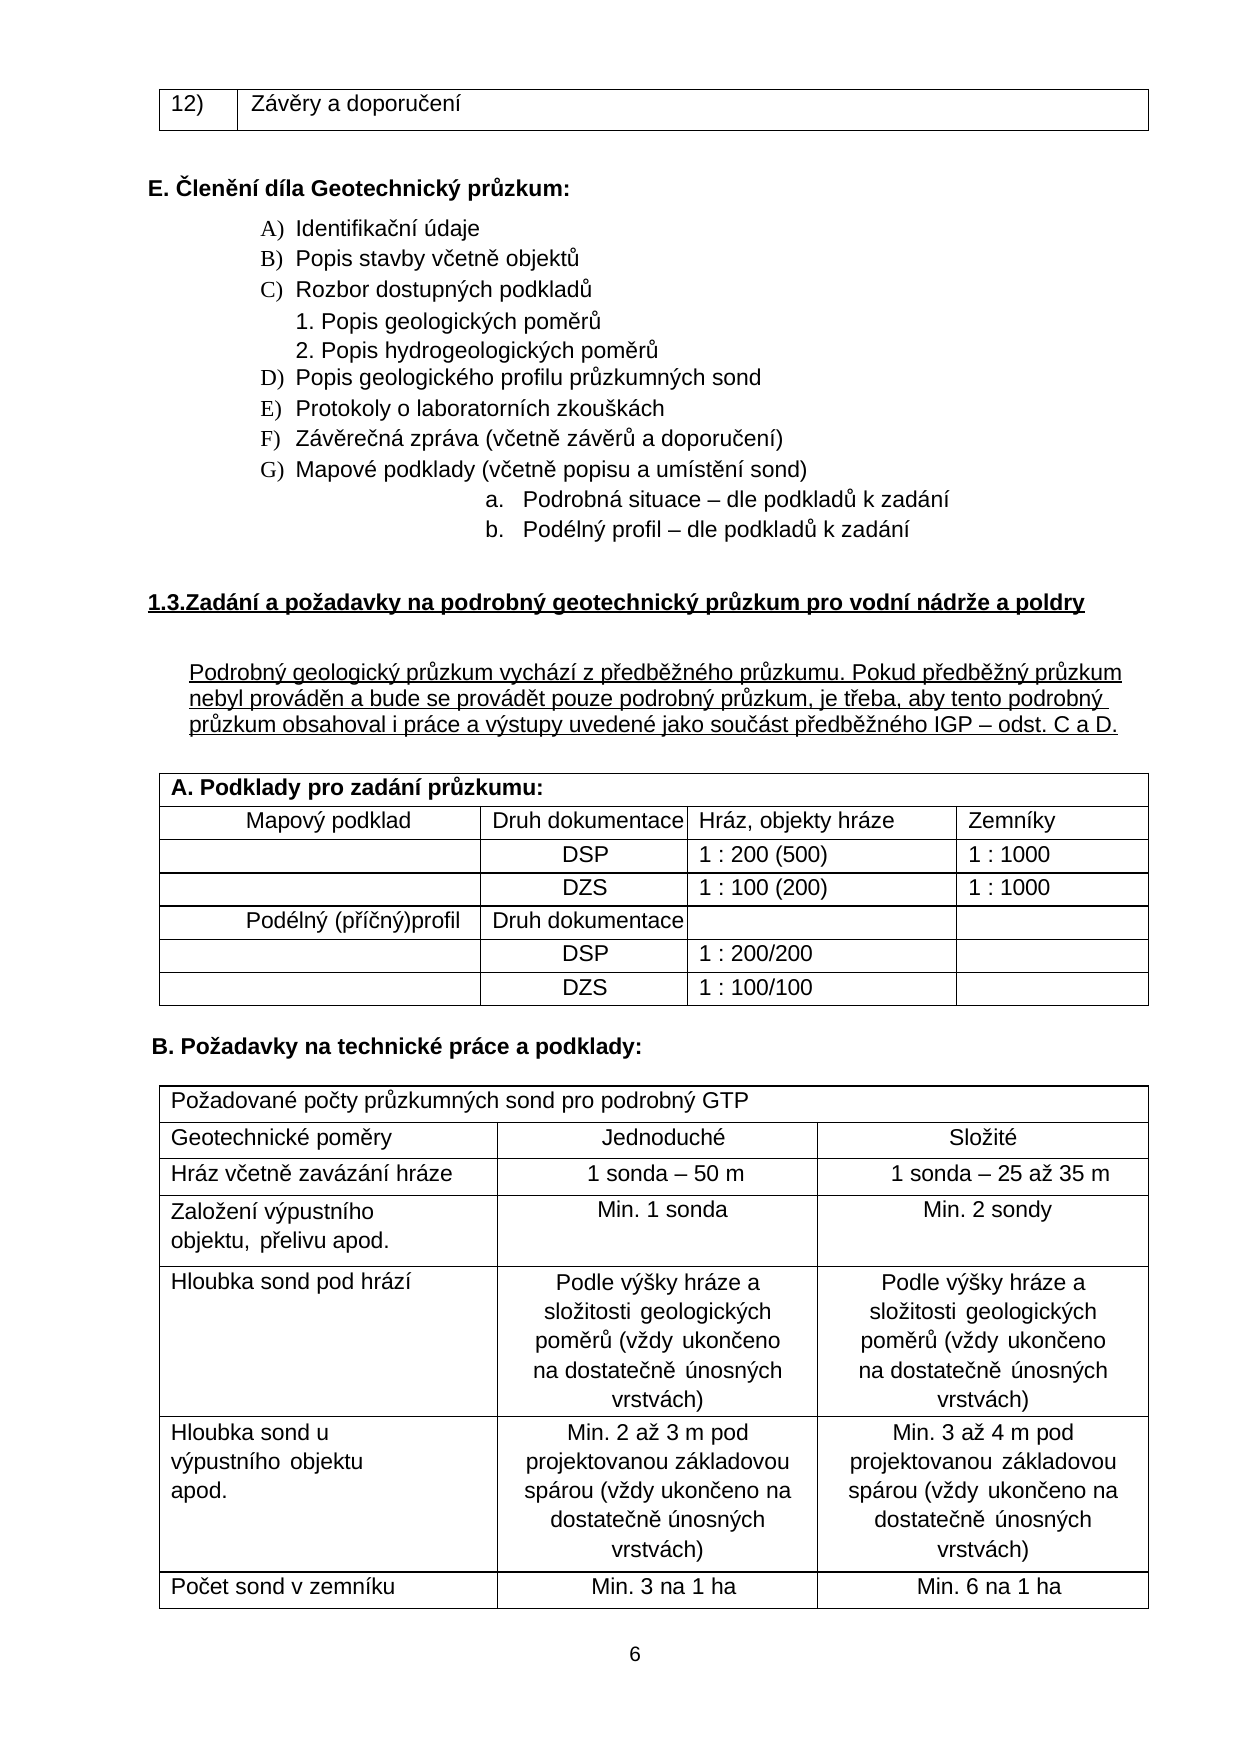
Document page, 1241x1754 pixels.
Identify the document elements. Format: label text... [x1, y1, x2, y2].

table_cell Podélný (příčný)profil [160, 907, 480, 938]
table_cell DSP [481, 840, 687, 872]
table_cell Hráz, objekty hráze [688, 807, 956, 839]
table_cell Min. 3 na 1 ha [498, 1573, 817, 1608]
table_cell [160, 940, 480, 972]
list Popis stavby včetně objektů [260, 245, 1122, 272]
table_cell Geotechnické poměry [160, 1123, 497, 1158]
list Podélný profil – dle podkladů k zadání [485, 516, 1122, 543]
table_cell [957, 940, 1148, 972]
table_cell 1 : 200 (500) [688, 840, 956, 872]
text 1. Popis geologických poměrů [295, 306, 1122, 335]
text Podrobný geologický průzkum vychází z předběžného průzkumu. Pokud předběžný průzkum nebyl prováděn a bude se provádět pouze podrobný průzkum, je třeba, aby tento podrobný průzkum obsahoval i práce a výstupy uvedené jako součást předběžného IGP – odst. C a D. [189, 683, 1122, 737]
table_cell Hloubka sond u výpustního objektu apod. [160, 1417, 497, 1571]
table_cell Druh dokumentace [481, 907, 687, 938]
table_cell Min. 6 na 1 ha [818, 1573, 1148, 1608]
table_cell 12) [160, 90, 237, 130]
list Podrobná situace – dle podkladů k zadání [485, 486, 1122, 512]
table_cell [160, 973, 480, 1005]
table_cell Počet sond v zemníku [160, 1573, 497, 1608]
table_cell [688, 907, 956, 938]
table_cell DZS [481, 973, 687, 1005]
table_cell 1 : 100/100 [688, 973, 956, 1005]
table_header Požadované počty průzkumných sond pro podrobný GTP [160, 1087, 1148, 1122]
text 2. Popis hydrogeologických poměrů [295, 335, 1122, 364]
table_cell Podle výšky hráze a složitosti geologických poměrů (vždy ukončeno na dostatečně únosných vrstvách) [818, 1267, 1148, 1416]
table_header A. Podklady pro zadání průzkumu: [160, 774, 1148, 806]
table_cell Podle výšky hráze a složitosti geologických poměrů (vždy ukončeno na dostatečně únosných vrstvách) [498, 1267, 817, 1416]
text B. Požadavky na technické práce a podklady: [151, 1033, 1122, 1059]
table_cell DSP [481, 940, 687, 972]
table_cell 1 : 200/200 [688, 940, 956, 972]
table_cell 1 : 1000 [957, 874, 1148, 905]
table_cell Min. 2 až 3 m pod projektovanou základovou spárou (vždy ukončeno na dostatečně únosných vrstvách) [498, 1417, 817, 1571]
table_cell 1 sonda – 25 až 35 m [818, 1159, 1148, 1194]
table_cell Složité [818, 1123, 1148, 1158]
list Závěrečná zpráva (včetně závěrů a doporučení) [260, 425, 1122, 452]
table_cell Založení výpustního objektu, přelivu apod. [160, 1196, 497, 1266]
table_cell 1 : 1000 [957, 840, 1148, 872]
table_cell Zemníky [957, 807, 1148, 839]
list Popis geologického profilu průzkumných sond [260, 364, 1122, 391]
table_cell [957, 907, 1148, 938]
list Mapové podklady (včetně popisu a umístění sond) [260, 456, 1122, 482]
table_cell [957, 973, 1148, 1005]
table_cell Min. 3 až 4 m pod projektovanou základovou spárou (vždy ukončeno na dostatečně únosných vrstvách) [818, 1417, 1148, 1571]
text Podrobný geologický průzkum vychází z předběžného průzkumu. Pokud předběžný průzkum nebyl prováděn a bude se provádět pouze podrobný průzkum, je třeba, aby tento podrobný průzkum obsahoval i práce a výstupy uvedené jako součást předběžného IGP – odst. C a D. [189, 658, 1122, 681]
table_cell Min. 2 sondy [818, 1196, 1148, 1266]
table_cell 1 sonda – 50 m [498, 1159, 817, 1194]
text E. Členění díla Geotechnický průzkum: [148, 173, 1122, 202]
table_cell Jednoduché [498, 1123, 817, 1158]
table_cell 1 : 100 (200) [688, 874, 956, 905]
table_cell Hloubka sond pod hrází [160, 1267, 497, 1416]
table_cell Závěry a doporučení [238, 90, 1148, 130]
list Protokoly o laboratorních zkouškách [260, 395, 1122, 421]
table_cell Min. 1 sonda [498, 1196, 817, 1266]
table_cell Druh dokumentace [481, 807, 687, 839]
table_cell Mapový podklad [160, 807, 480, 839]
table_cell Hráz včetně zavázání hráze [160, 1159, 497, 1194]
table_cell DZS [481, 874, 687, 905]
list Rozbor dostupných podkladů [260, 276, 1122, 302]
table_cell [160, 874, 480, 905]
table_cell [160, 840, 480, 872]
list Identifikační údaje [260, 215, 1122, 241]
text 1.3.Zadání a požadavky na podrobný geotechnický průzkum pro vodní nádrže a poldry [148, 589, 1122, 615]
